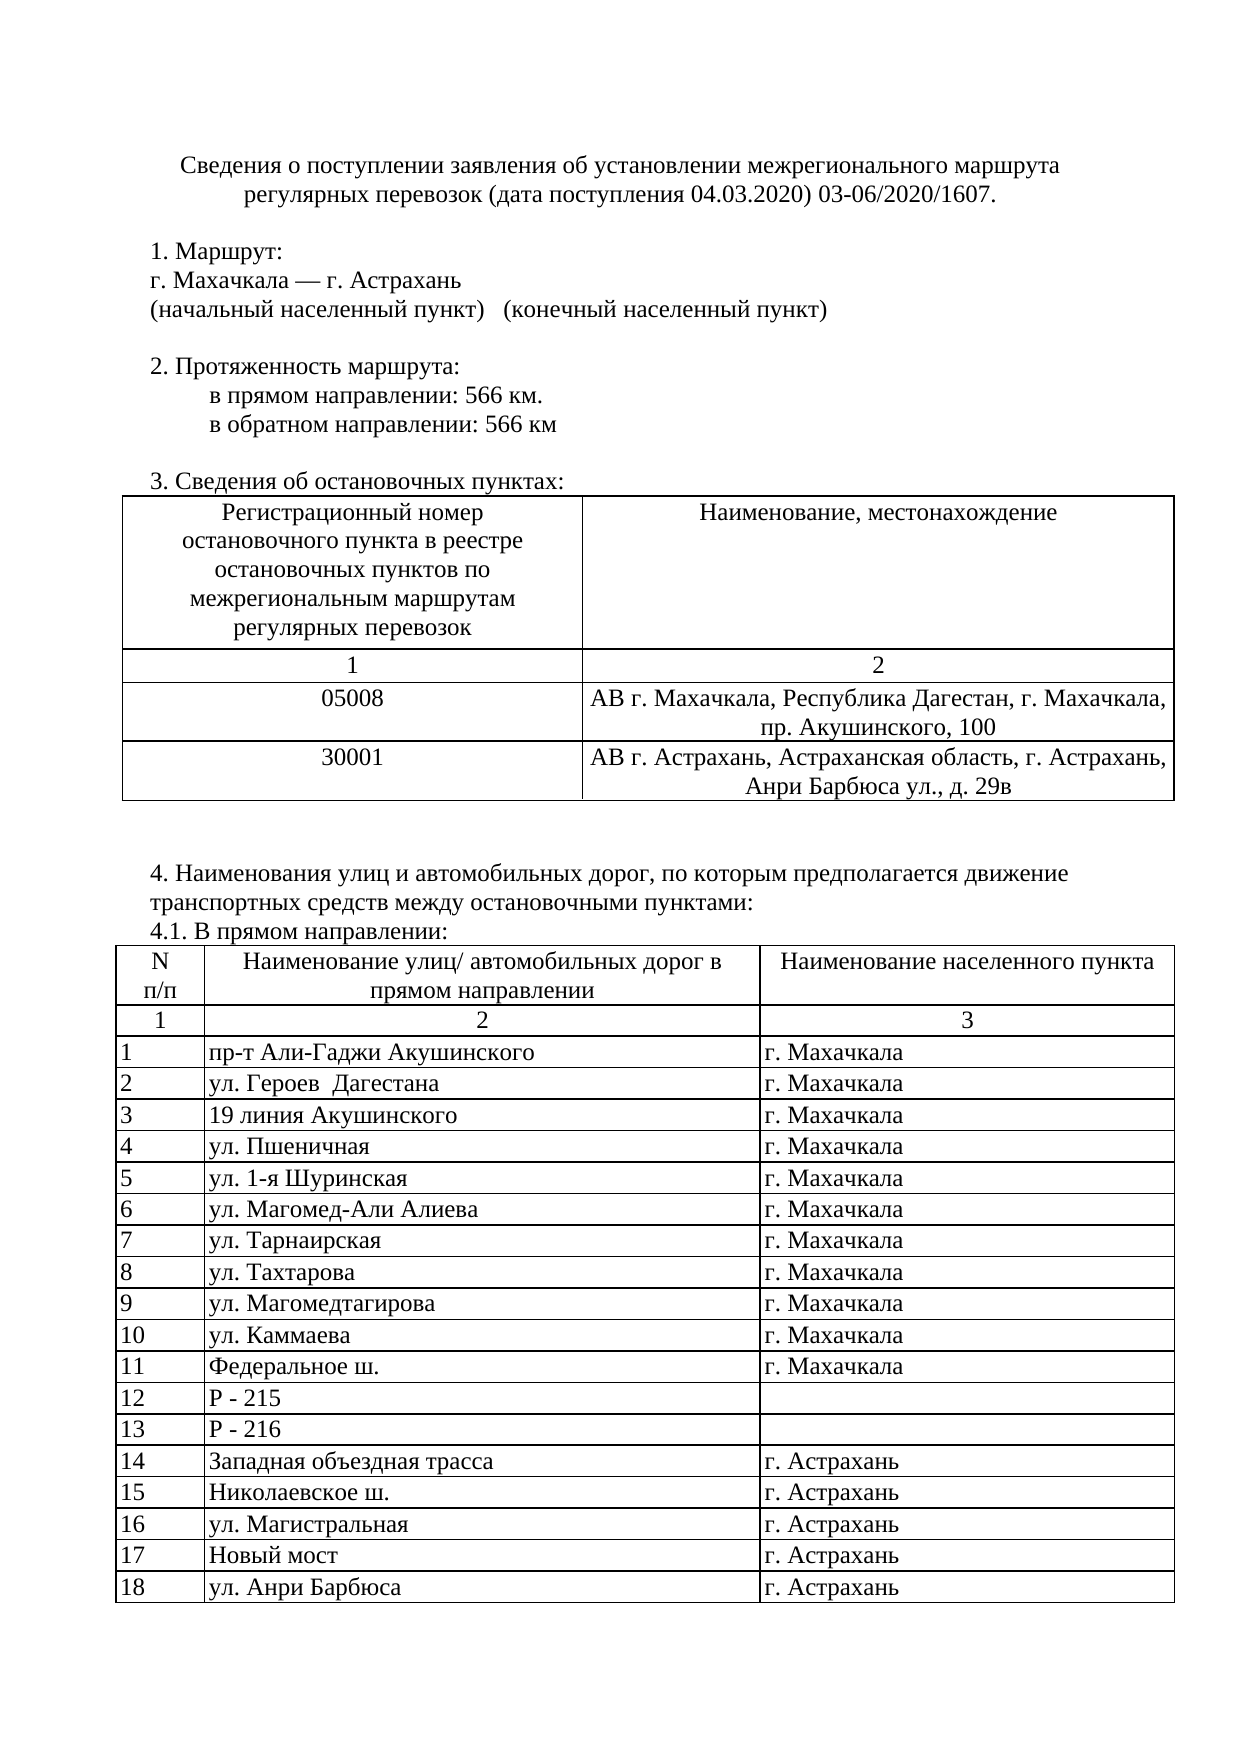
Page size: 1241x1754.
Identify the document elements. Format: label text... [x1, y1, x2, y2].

table_cell г. Астрахань [761, 1446, 1174, 1476]
table_cell 13 [117, 1415, 204, 1444]
table_cell ул. Магомед-Али Алиева [205, 1194, 759, 1224]
table_cell 18 [117, 1572, 204, 1602]
table_cell г. Астрахань [761, 1509, 1174, 1539]
table_cell ул. Магомедтагирова [205, 1289, 759, 1318]
table_cell Федеральное ш. [205, 1352, 759, 1381]
table_cell 05008 [123, 683, 582, 740]
table_cell г. Махачкала [761, 1194, 1174, 1224]
table_cell г. Махачкала [761, 1163, 1174, 1193]
table_cell г. Астрахань [761, 1540, 1174, 1570]
text в прямом направлении: 566 км. [150, 380, 1090, 409]
text Сведения о поступлении заявления об установлении межрегионального маршрута регулярных перевозок (дата поступления 04.03.2020) 03-06/2020/1607. [150, 150, 1090, 207]
table_cell Р - 216 [205, 1415, 759, 1444]
table_cell 16 [117, 1509, 204, 1539]
table_cell 6 [117, 1194, 204, 1224]
table_cell ул. 1-я Шуринская [205, 1163, 759, 1193]
table_cell г. Махачкала [761, 1320, 1174, 1350]
table_cell 12 [117, 1383, 204, 1413]
table_cell г. Махачкала [761, 1257, 1174, 1287]
text г. Махачкала — г. Астрахань [150, 265, 1090, 294]
table_cell [761, 1415, 1174, 1444]
table_header Наименование, местонахождение [583, 497, 1173, 648]
table_cell 8 [117, 1257, 204, 1287]
table_cell г. Астрахань [761, 1572, 1174, 1602]
table_cell г. Махачкала [761, 1100, 1174, 1130]
text 1. Маршрут: [150, 236, 1090, 265]
table_header Наименование улиц/ автомобильных дорог в прямом направлении [205, 946, 759, 1004]
text (начальный населенный пункт) (конечный населенный пункт) [150, 294, 1090, 322]
table_cell г. Махачкала [761, 1068, 1174, 1098]
table_cell 9 [117, 1289, 204, 1318]
table_cell ул. Тарнаирская [205, 1226, 759, 1256]
table_cell 2 [205, 1006, 759, 1035]
text 3. Сведения об остановочных пунктах: [150, 466, 1090, 495]
table_cell 4 [117, 1131, 204, 1161]
table_cell пр-т Али-Гаджи Акушинского [205, 1037, 759, 1067]
table_cell 2 [117, 1068, 204, 1098]
table_cell 1 [123, 650, 582, 681]
text 4.1. В прямом направлении: [150, 916, 1090, 945]
table_cell 7 [117, 1226, 204, 1256]
table_cell Р - 215 [205, 1383, 759, 1413]
table_cell 17 [117, 1540, 204, 1570]
table_cell Николаевское ш. [205, 1477, 759, 1507]
table_cell 5 [117, 1163, 204, 1193]
table_cell АВ г. Астрахань, Астраханская область, г. Астрахань, Анри Барбюса ул., д. 29в [583, 742, 1173, 799]
table_cell [761, 1383, 1174, 1413]
table_cell г. Махачкала [761, 1037, 1174, 1067]
text 2. Протяженность маршрута: [150, 351, 1090, 380]
table_header Наименование населенного пункта [761, 946, 1174, 1004]
table_cell 3 [117, 1100, 204, 1130]
table_cell Новый мост [205, 1540, 759, 1570]
table_cell г. Махачкала [761, 1131, 1174, 1161]
table_cell 1 [117, 1037, 204, 1067]
table_cell ул. Героев Дагестана [205, 1068, 759, 1098]
table_cell ул. Пшеничная [205, 1131, 759, 1161]
table_cell 15 [117, 1477, 204, 1507]
table_cell 3 [761, 1006, 1174, 1035]
table_cell 2 [583, 650, 1173, 681]
table_cell 11 [117, 1352, 204, 1381]
table_header Регистрационный номер остановочного пункта в реестре остановочных пунктов по межрегиональным маршрутам регулярных перевозок [123, 497, 582, 648]
text 4. Наименования улиц и автомобильных дорог, по которым предполагается движение транспортных средств между остановочными пунктами: [150, 858, 1090, 916]
table_cell АВ г. Махачкала, Республика Дагестан, г. Махачкала, пр. Акушинского, 100 [583, 683, 1173, 740]
table_cell г. Махачкала [761, 1289, 1174, 1318]
table_cell 19 линия Акушинского [205, 1100, 759, 1130]
table_cell г. Астрахань [761, 1477, 1174, 1507]
table_cell ул. Анри Барбюса [205, 1572, 759, 1602]
table_cell 14 [117, 1446, 204, 1476]
table_cell г. Махачкала [761, 1352, 1174, 1381]
table_header N п/п [117, 946, 204, 1004]
table_cell г. Махачкала [761, 1226, 1174, 1256]
table_cell 1 [117, 1006, 204, 1035]
table_cell Западная объездная трасса [205, 1446, 759, 1476]
table_cell ул. Магистральная [205, 1509, 759, 1539]
table_cell ул. Тахтарова [205, 1257, 759, 1287]
table_cell 30001 [123, 742, 582, 799]
table_cell ул. Каммаева [205, 1320, 759, 1350]
text в обратном направлении: 566 км [150, 409, 1090, 437]
table_cell 10 [117, 1320, 204, 1350]
